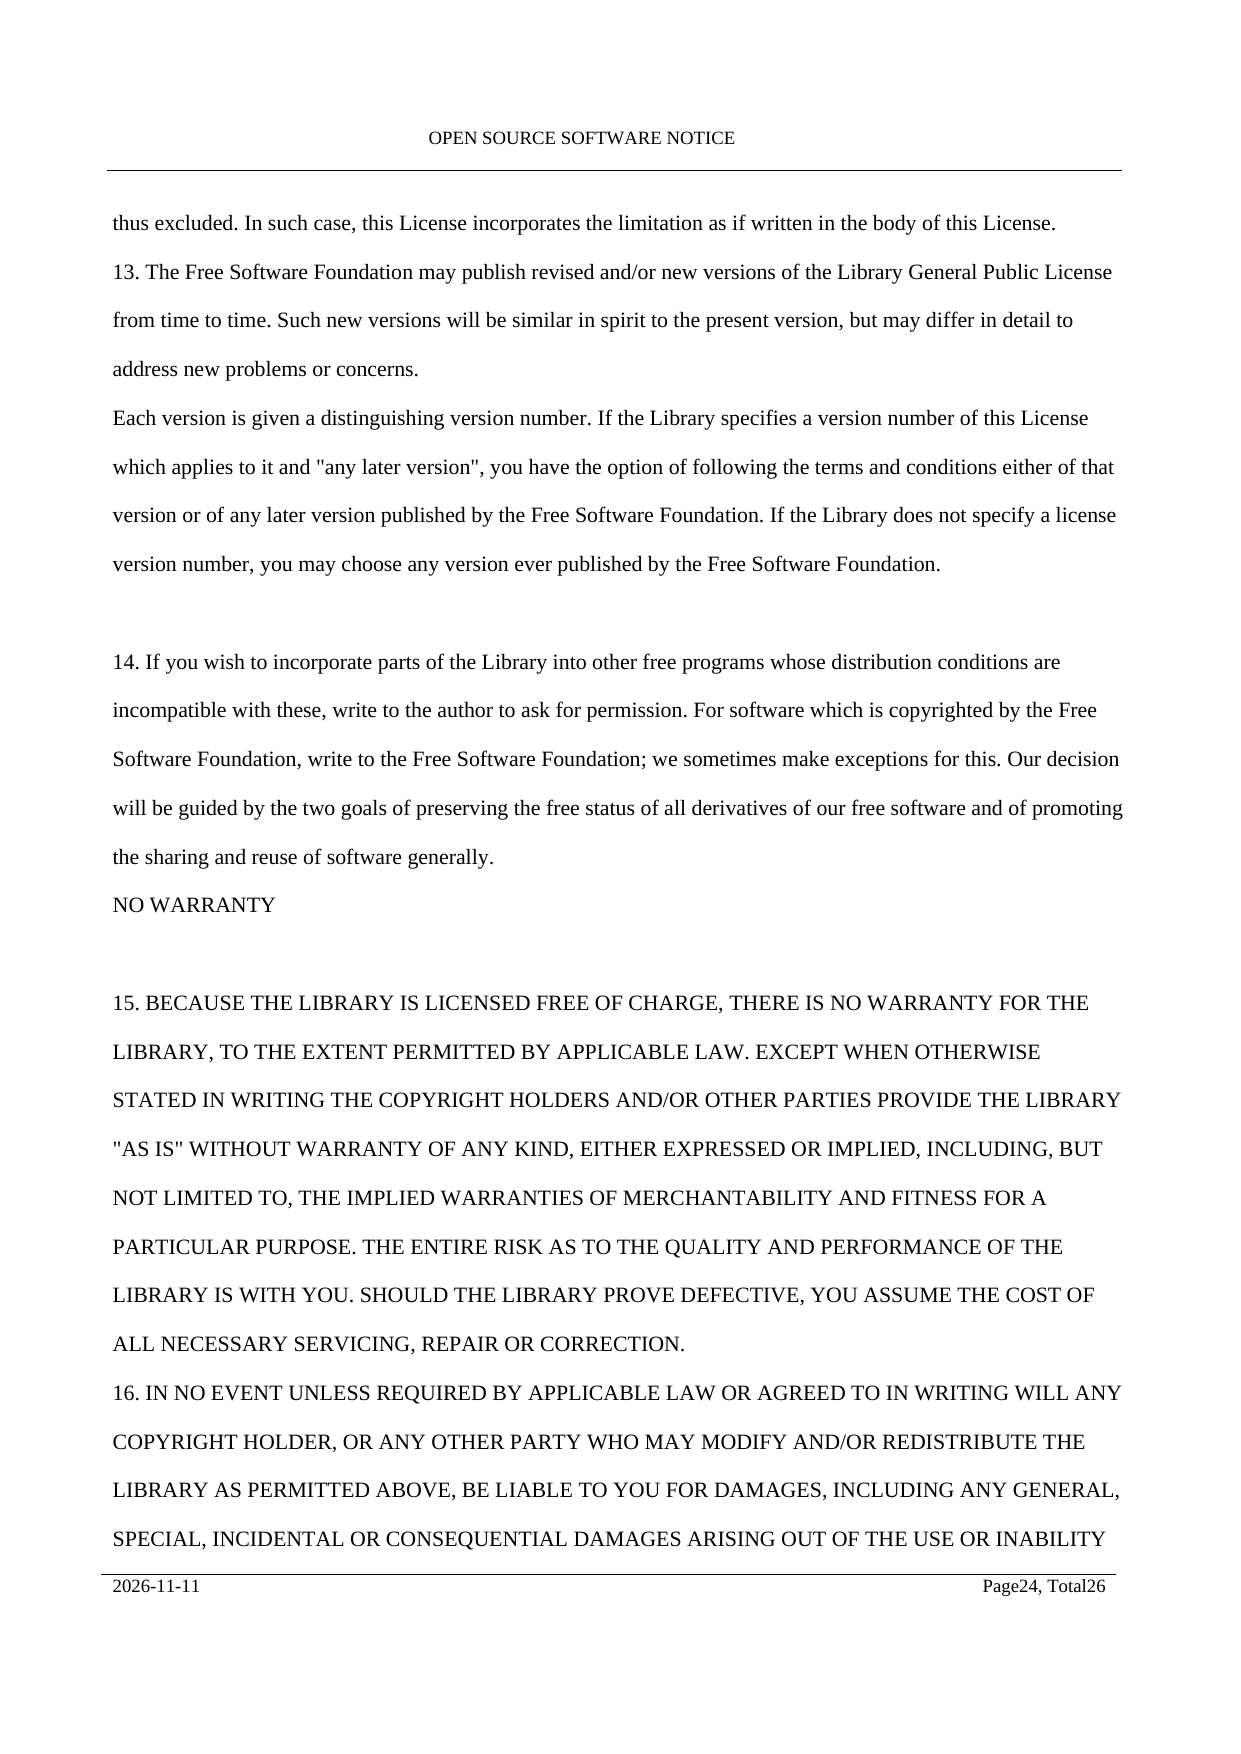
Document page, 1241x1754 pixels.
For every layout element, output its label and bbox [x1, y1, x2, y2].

text [112, 206, 1128, 1555]
